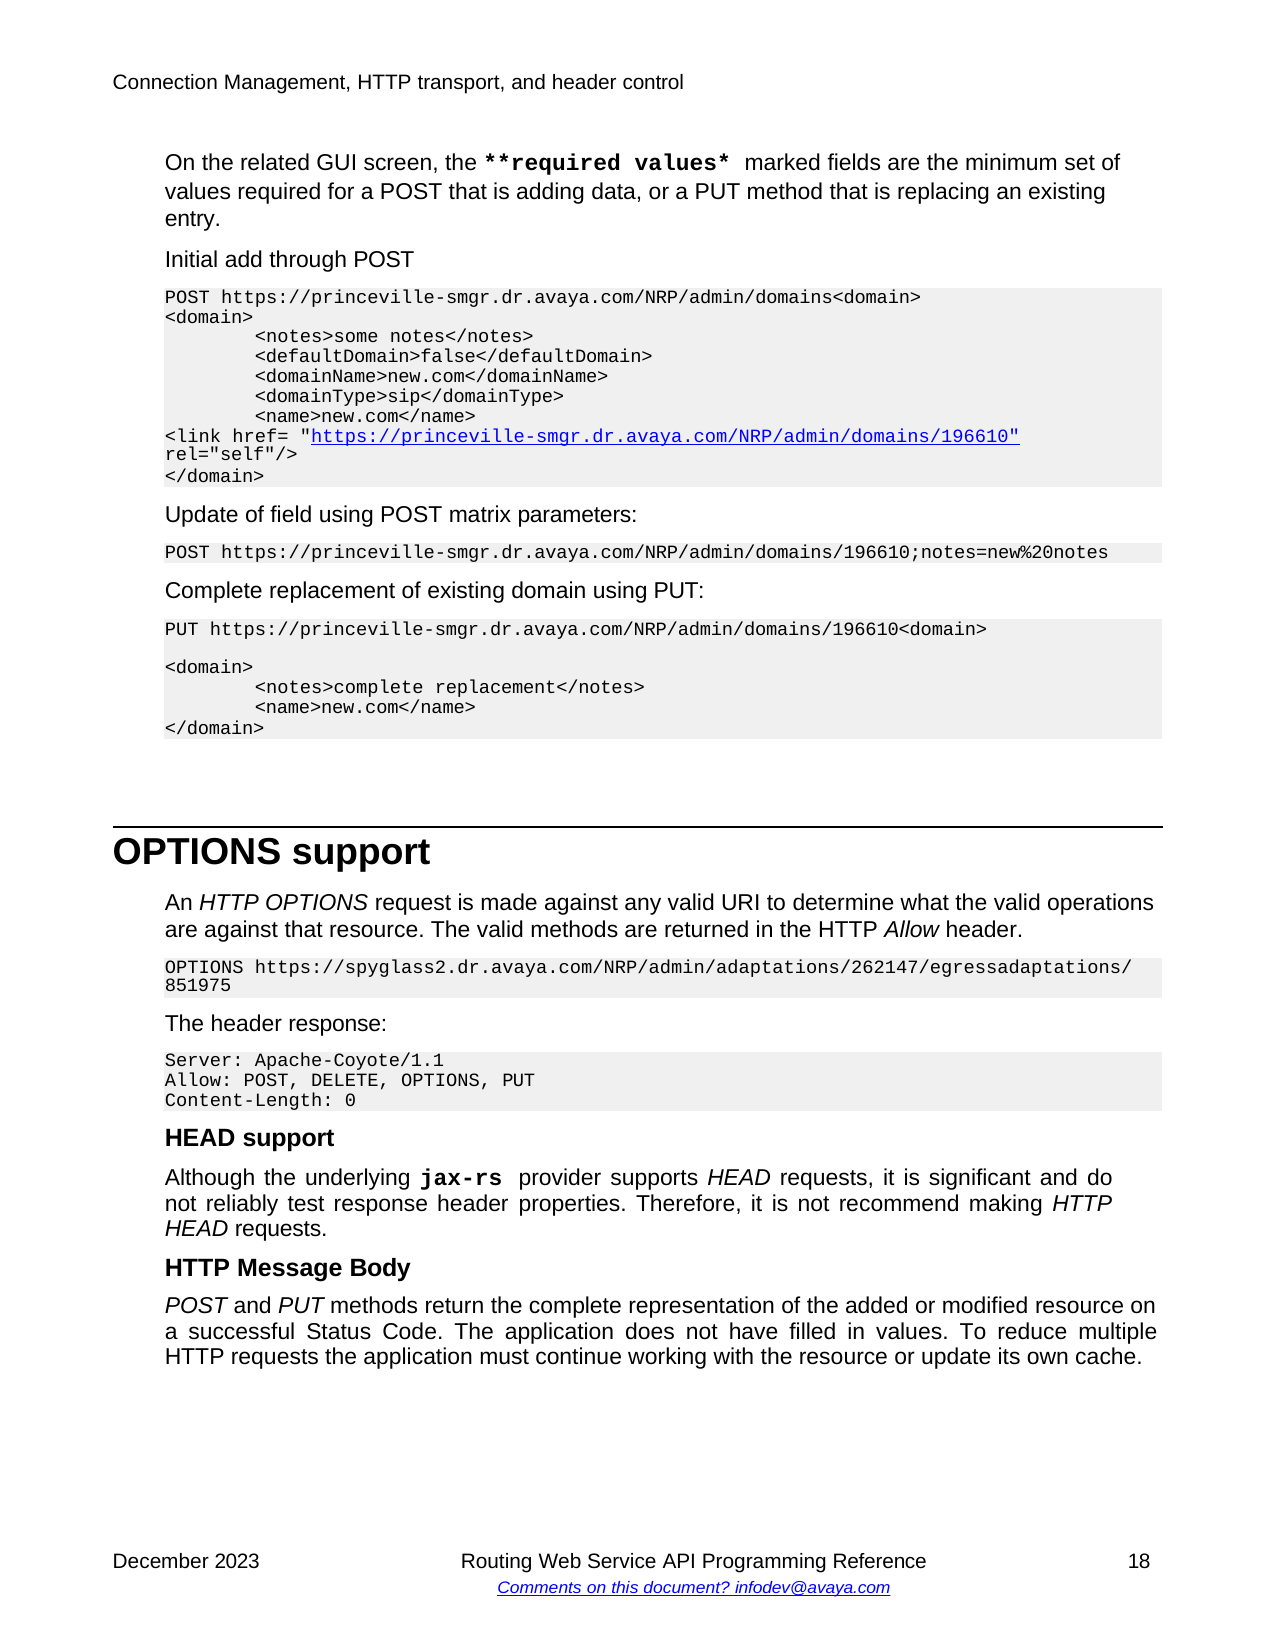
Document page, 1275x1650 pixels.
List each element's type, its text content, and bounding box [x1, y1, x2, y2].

text An HTTP OPTIONS request is made against any valid URI to determine what the valid operations are against that resource. The valid methods are returned in the HTTP Allow header. [164, 889, 1155, 942]
text Complete replacement of existing domain using PUT: [164, 555, 1254, 603]
subtitle OPTIONS support [112, 829, 1254, 872]
text Update of field using POST matrix parameters: [164, 300, 1254, 527]
text The header response: [164, 968, 1254, 1037]
text Initial add through POST [164, 246, 1254, 272]
text POST and PUT methods return the complete representation of the added or modified resource on a successful Status Code. The application does not have filled in values. To reduce multiple HTTP requests the application must continue working with the resource or update its own cache. [164, 1294, 1157, 1369]
text Although the underlying jax-rs provider supports HEAD requests, it is significant and do not reliably test response header properties. Therefore, it is not recommend making HTTP HEAD requests. [164, 1164, 1112, 1241]
text HEAD support [164, 1061, 1254, 1151]
text Connection Management, HTTP transport, and header control [112, 70, 1254, 94]
text HTTP Message Body [164, 1253, 1254, 1281]
text On the related GUI screen, the **required values* marked fields are the minimum set of values required for a POST that is adding data, or a PUT method that is replacing an existing entry. [164, 149, 1155, 231]
